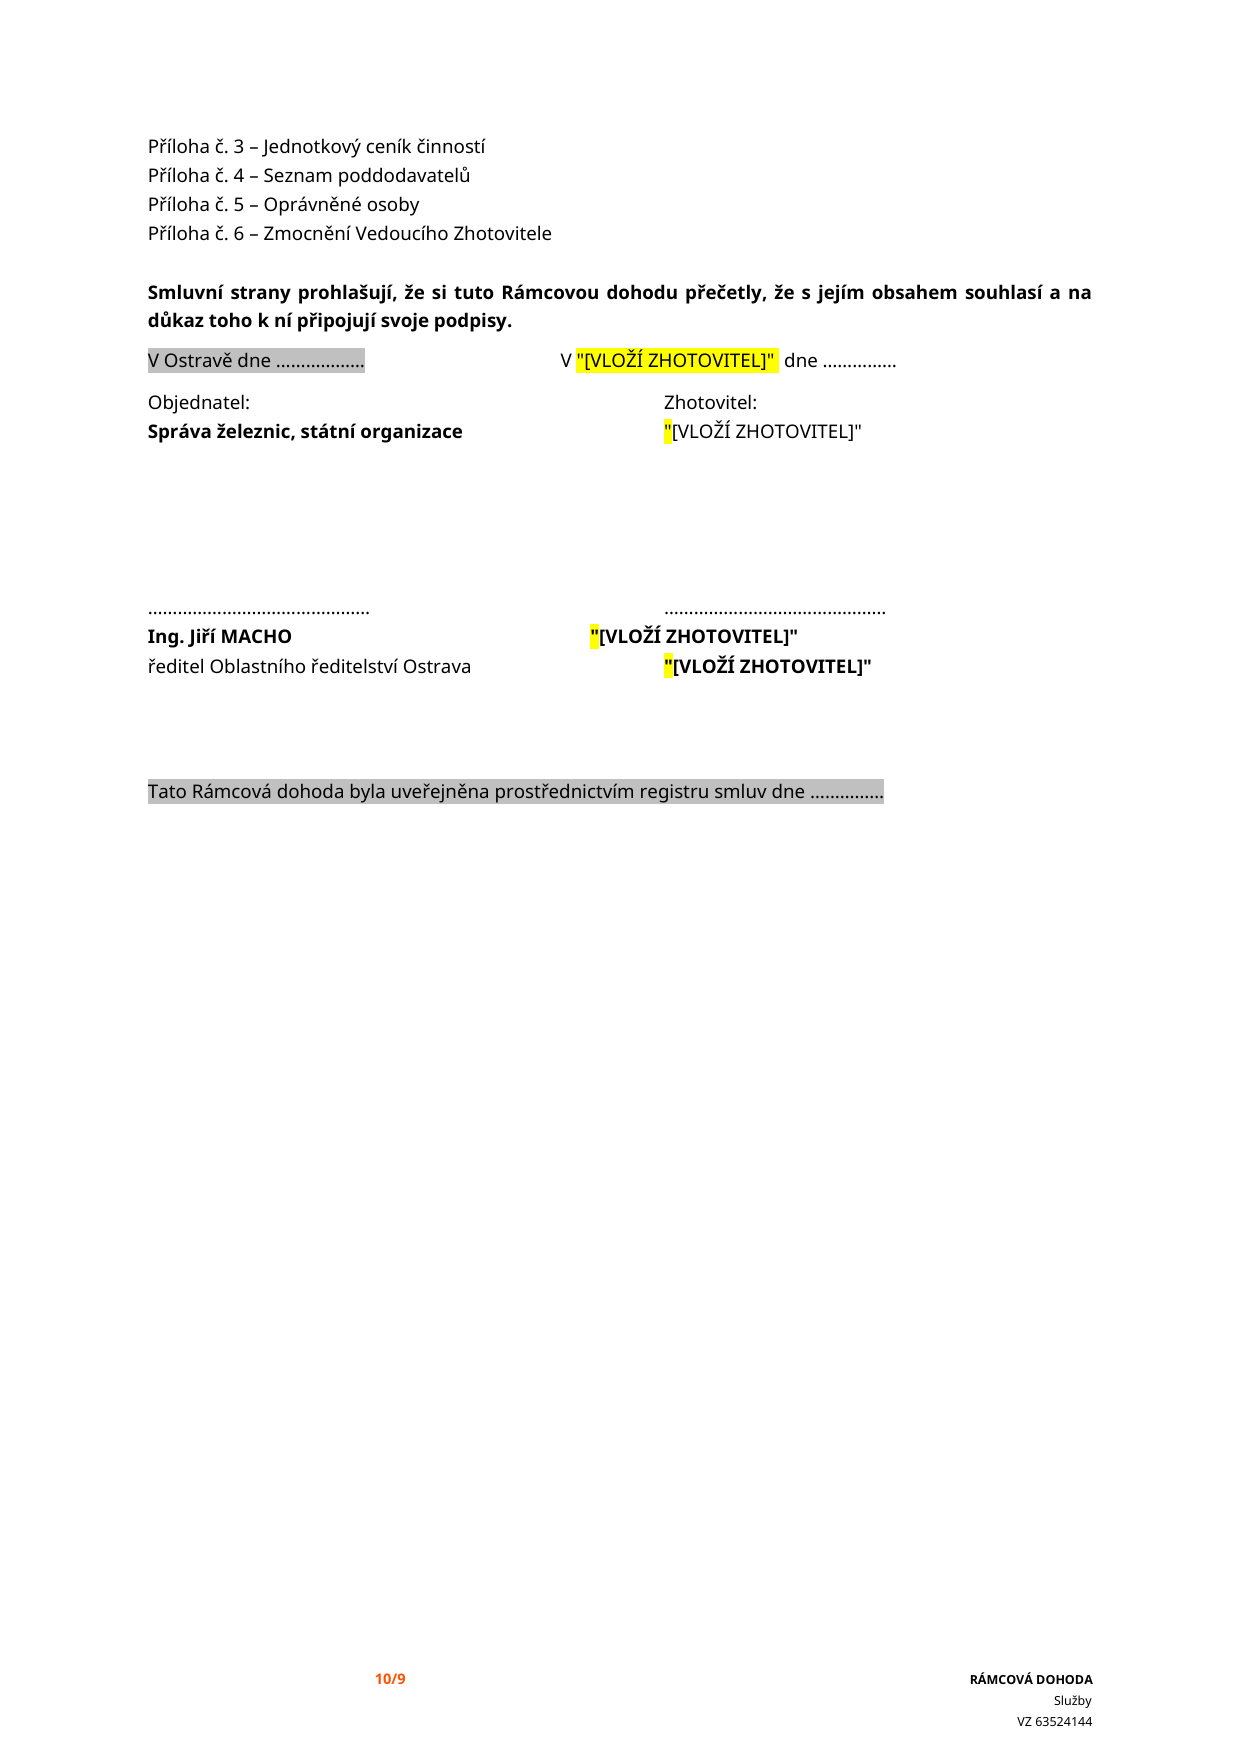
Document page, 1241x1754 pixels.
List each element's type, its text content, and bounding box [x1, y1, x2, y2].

text ředitel Oblastního ředitelství Ostrava [673, 653, 1093, 678]
text Tato Rámcová dohoda byla uveřejněna prostřednictvím registru smluv dne …………… [148, 778, 1093, 804]
text V Ostravě dne ……………… V dne …………… [365, 348, 576, 373]
text Ing. Jiří MACHO [148, 624, 590, 649]
text V Ostravě dne ……………… V dne …………… [779, 348, 1093, 373]
text Příloha č. 4 – Seznam poddodavatelů [148, 162, 1095, 188]
text Příloha č. 3 – Jednotkový ceník činností [148, 133, 1095, 158]
text Správa železnic, státní organizace [672, 419, 1093, 444]
text Příloha č. 6 – Zmocnění Vedoucího Zhotovitele [148, 221, 1095, 246]
text Ing. Jiří MACHO [599, 624, 1093, 649]
text ……………………………………… ……………………………………… [148, 594, 1093, 620]
text Objednatel: Zhotovitel: [148, 389, 1093, 415]
text Smluvní strany prohlašují, že si tuto Rámcovou dohodu přečetly, že s jejím obsahem souhlasí a na důkaz toho k ní připojují svoje podpisy. [148, 279, 1093, 333]
text Správa železnic, státní organizace [148, 419, 664, 444]
text Příloha č. 5 – Oprávněné osoby [148, 191, 1095, 217]
text ředitel Oblastního ředitelství Ostrava [148, 653, 664, 678]
